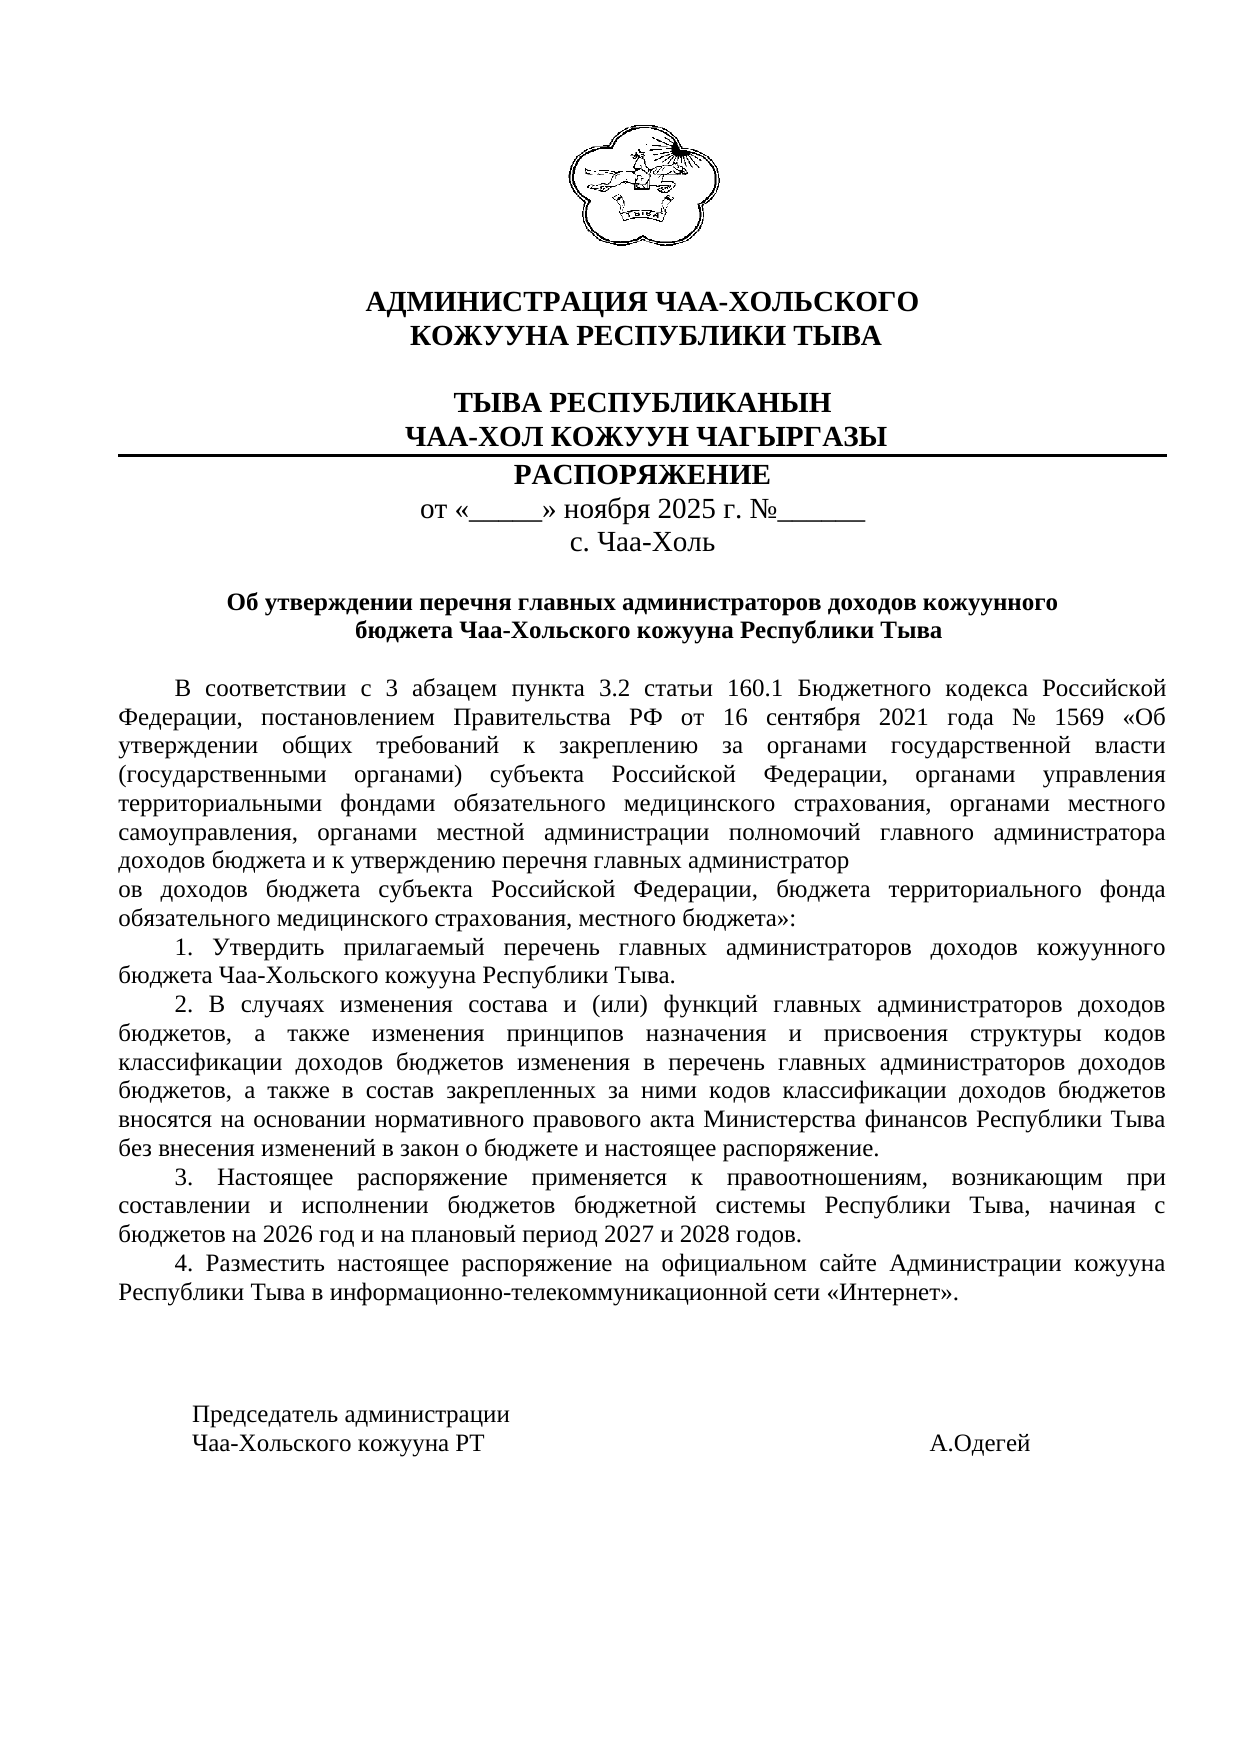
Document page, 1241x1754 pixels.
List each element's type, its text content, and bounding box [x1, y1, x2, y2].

text ов доходов бюджета субъекта Российской Федерации, бюджета территориального фонда обязательного медицинского страхования, местного бюджета»: [118, 874, 1167, 932]
text ЧАА-ХОЛ КОЖУУН ЧАГЫРГАЗЫ [118, 419, 1167, 454]
text бюджета Чаа-Хольского кожууна Республики Тыва [118, 616, 1167, 644]
text В соответствии с 3 абзацем пункта 3.2 статьи 160.1 Бюджетного кодекса Российской Федерации, постановлением Правительства РФ от 16 сентября 2021 года № 1569 «Об утверждении общих требований к закреплению за органами государственной власти (государственными органами) субъекта Российской Федерации, органами управления территориальными фондами обязательного медицинского страхования, органами местного самоуправления, органами местной администрации полномочий главного администратора доходов бюджета и к утверждению перечня главных администратор [118, 673, 1167, 874]
text с. Чаа-Холь [118, 524, 1167, 558]
text РАСПОРЯЖЕНИЕ [118, 457, 1167, 491]
text ТЫВА РЕСПУБЛИКАНЫН [118, 385, 1167, 419]
text от «_____» ноября 2025 г. №______ [118, 491, 1167, 524]
text 3. Настоящее распоряжение применяется к правоотношениям, возникающим при составлении и исполнении бюджетов бюджетной системы Республики Тыва, начиная с бюджетов на 2026 год и на плановый период 2027 и 2028 годов. [118, 1162, 1167, 1248]
text Чаа-Хольского кожууна РТ А.Одегей [118, 1428, 1167, 1456]
text КОЖУУНА РЕСПУБЛИКИ ТЫВА [118, 318, 1167, 352]
text 4. Разместить настоящее распоряжение на официальном сайте Администрации кожууна Республики Тыва в информационно-телекоммуникационной сети «Интернет». [118, 1248, 1167, 1306]
text АДМИНИСТРАЦИЯ ЧАА-ХОЛЬСКОГО [118, 284, 1167, 318]
picture [558, 118, 727, 251]
text Об утверждении перечня главных администраторов доходов кожуунного [118, 587, 1167, 616]
text 1. Утвердить прилагаемый перечень главных администраторов доходов кожуунного бюджета Чаа-Хольского кожууна Республики Тыва. [118, 932, 1167, 989]
text Председатель администрации [118, 1399, 1167, 1428]
text 2. В случаях изменения состава и (или) функций главных администраторов доходов бюджетов, а также изменения принципов назначения и присвоения структуры кодов классификации доходов бюджетов изменения в перечень главных администраторов доходов бюджетов, а также в состав закрепленных за ними кодов классификации доходов бюджетов вносятся на основании нормативного правового акта Министерства финансов Республики Тыва без внесения изменений в закон о бюджете и настоящее распоряжение. [118, 989, 1167, 1162]
